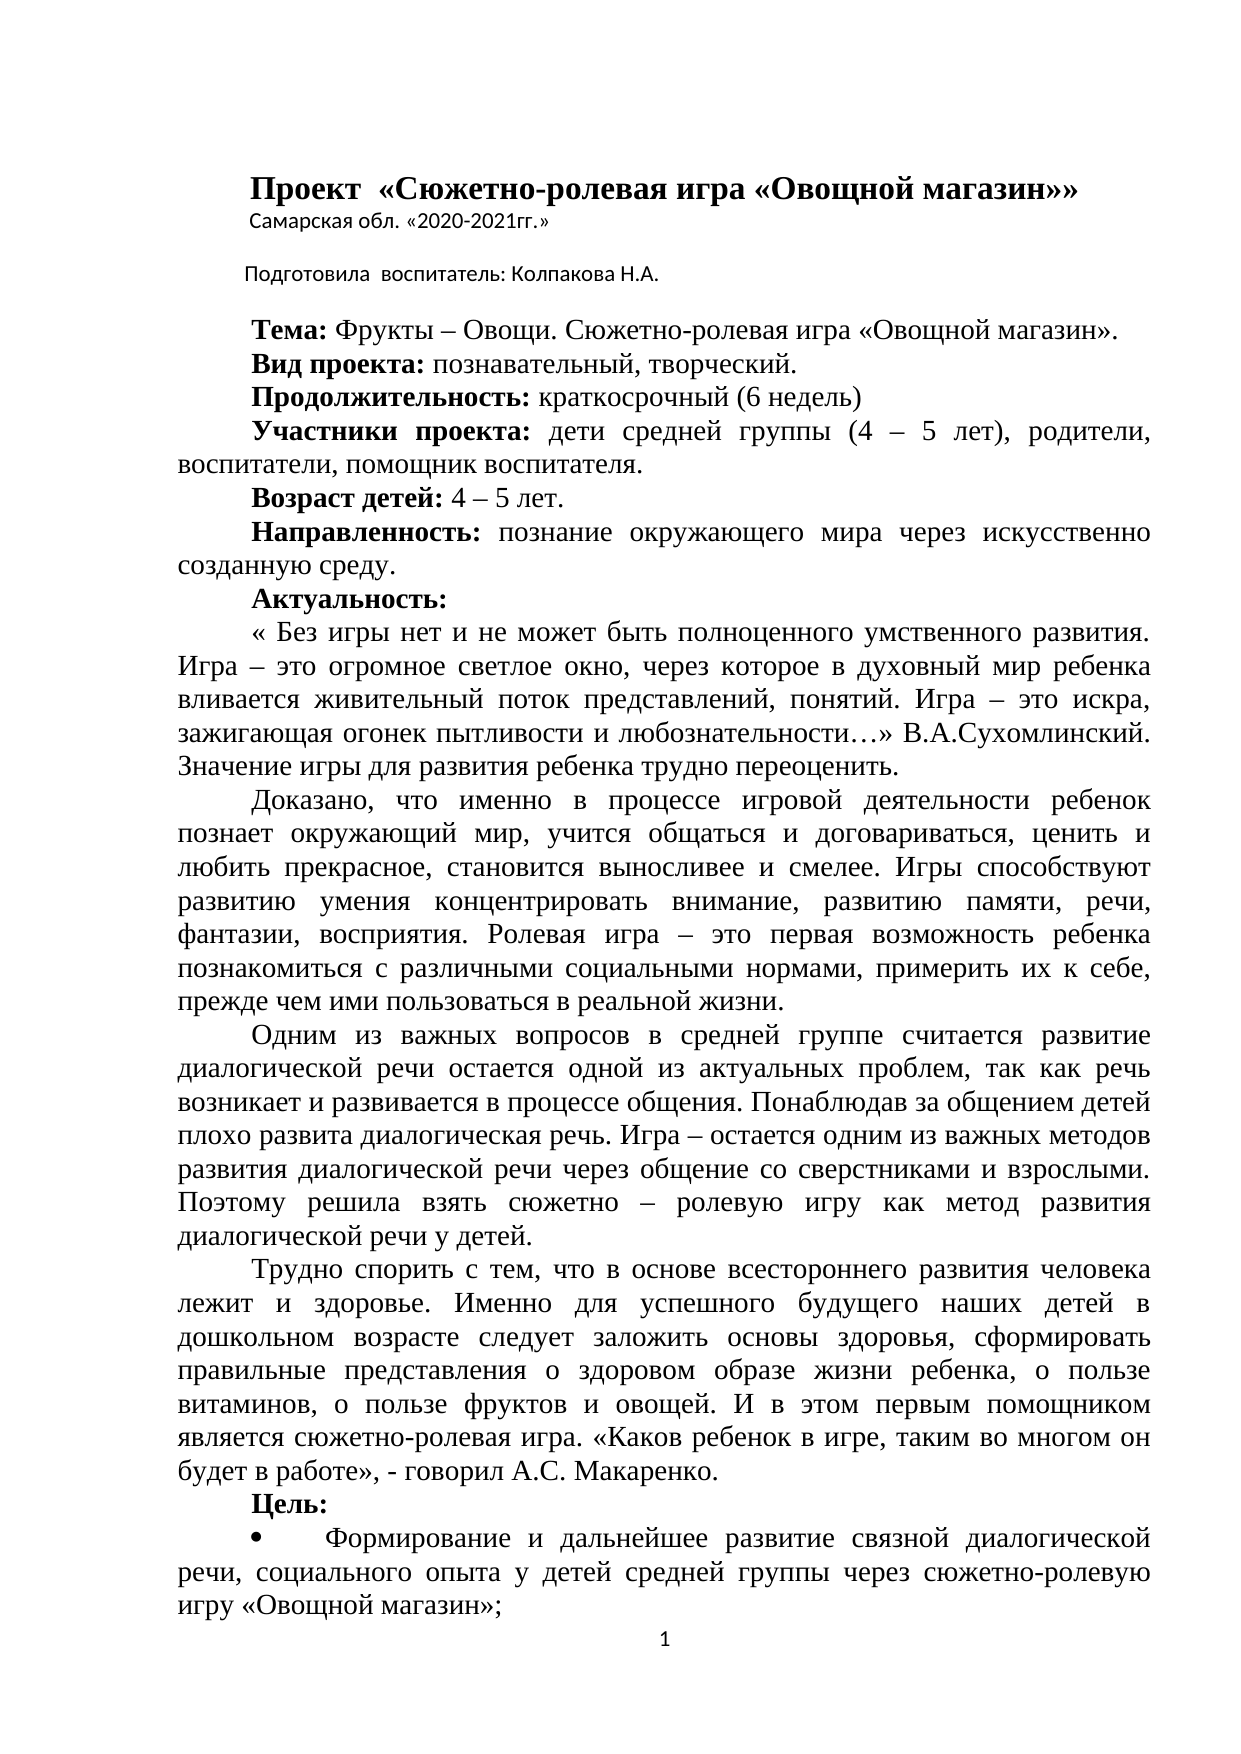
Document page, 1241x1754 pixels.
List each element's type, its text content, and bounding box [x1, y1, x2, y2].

text Подготовила воспитатель: Колпакова Н.А. [177, 259, 1152, 287]
text Самарская обл. «2020-2021гг.» [177, 206, 1152, 234]
text Актуальность: [177, 581, 1152, 614]
text Вид проекта: познавательный, творческий. [177, 346, 1152, 379]
text Продолжительность: краткосрочный (6 недель) [177, 379, 1152, 413]
text « Без игры нет и не может быть полноценного умственного развития. Игра – это огромное светлое окно, через которое в духовный мир ребенка вливается живительный поток представлений, понятий. Игра – это искра, зажигающая огонек пытливости и любознательности…» В.А.Сухомлинский. Значение игры для развития ребенка трудно переоценить. [177, 614, 1152, 782]
text Одним из важных вопросов в средней группе считается развитие диалогической речи остается одной из актуальных проблем, так как речь возникает и развивается в процессе общения. Понаблюдав за общением детей плохо развита диалогическая речь. Игра – остается одним из важных методов развития диалогической речи через общение со сверстниками и взрослыми. Поэтому решила взять сюжетно – ролевую игру как метод развития диалогической речи у детей. [177, 1017, 1152, 1252]
text Доказано, что именно в процессе игровой деятельности ребенок познает окружающий мир, учится общаться и договариваться, ценить и любить прекрасное, становится выносливее и смелее. Игры способствуют развитию умения концентрировать внимание, развитию памяти, речи, фантазии, восприятия. Ролевая игра – это первая возможность ребенка познакомиться с различными социальными нормами, примерить их к себе, прежде чем ими пользоваться в реальной жизни. [177, 782, 1152, 1017]
text Трудно спорить с тем, что в основе всестороннего развития человека лежит и здоровье. Именно для успешного будущего наших детей в дошкольном возрасте следует заложить основы здоровья, сформировать правильные представления о здоровом образе жизни ребенка, о пользе витаминов, о пользе фруктов и овощей. И в этом первым помощником является сюжетно-ролевая игра. «Каков ребенок в игре, таким во многом он будет в работе», - говорил А.С. Макаренко. [177, 1252, 1152, 1487]
text Тема: Фрукты – Овощи. Сюжетно-ролевая игра «Овощной магазин». [177, 312, 1152, 346]
text Направленность: познание окружающего мира через искусственно созданную среду. [177, 514, 1152, 581]
text Возраст детей: 4 – 5 лет. [177, 480, 1152, 514]
text Цель: [177, 1487, 1152, 1520]
text Участники проекта: дети средней группы (4 – 5 лет), родители, воспитатели, помощник воспитателя. [177, 413, 1152, 480]
list Формирование и дальнейшее развитие связной диалогической речи, социального опыта у детей средней группы через сюжетно-ролевую игру «Овощной магазин»; [177, 1520, 1152, 1621]
subtitle Проект «Сюжетно-ролевая игра «Овощной магазин»» [177, 168, 1152, 206]
